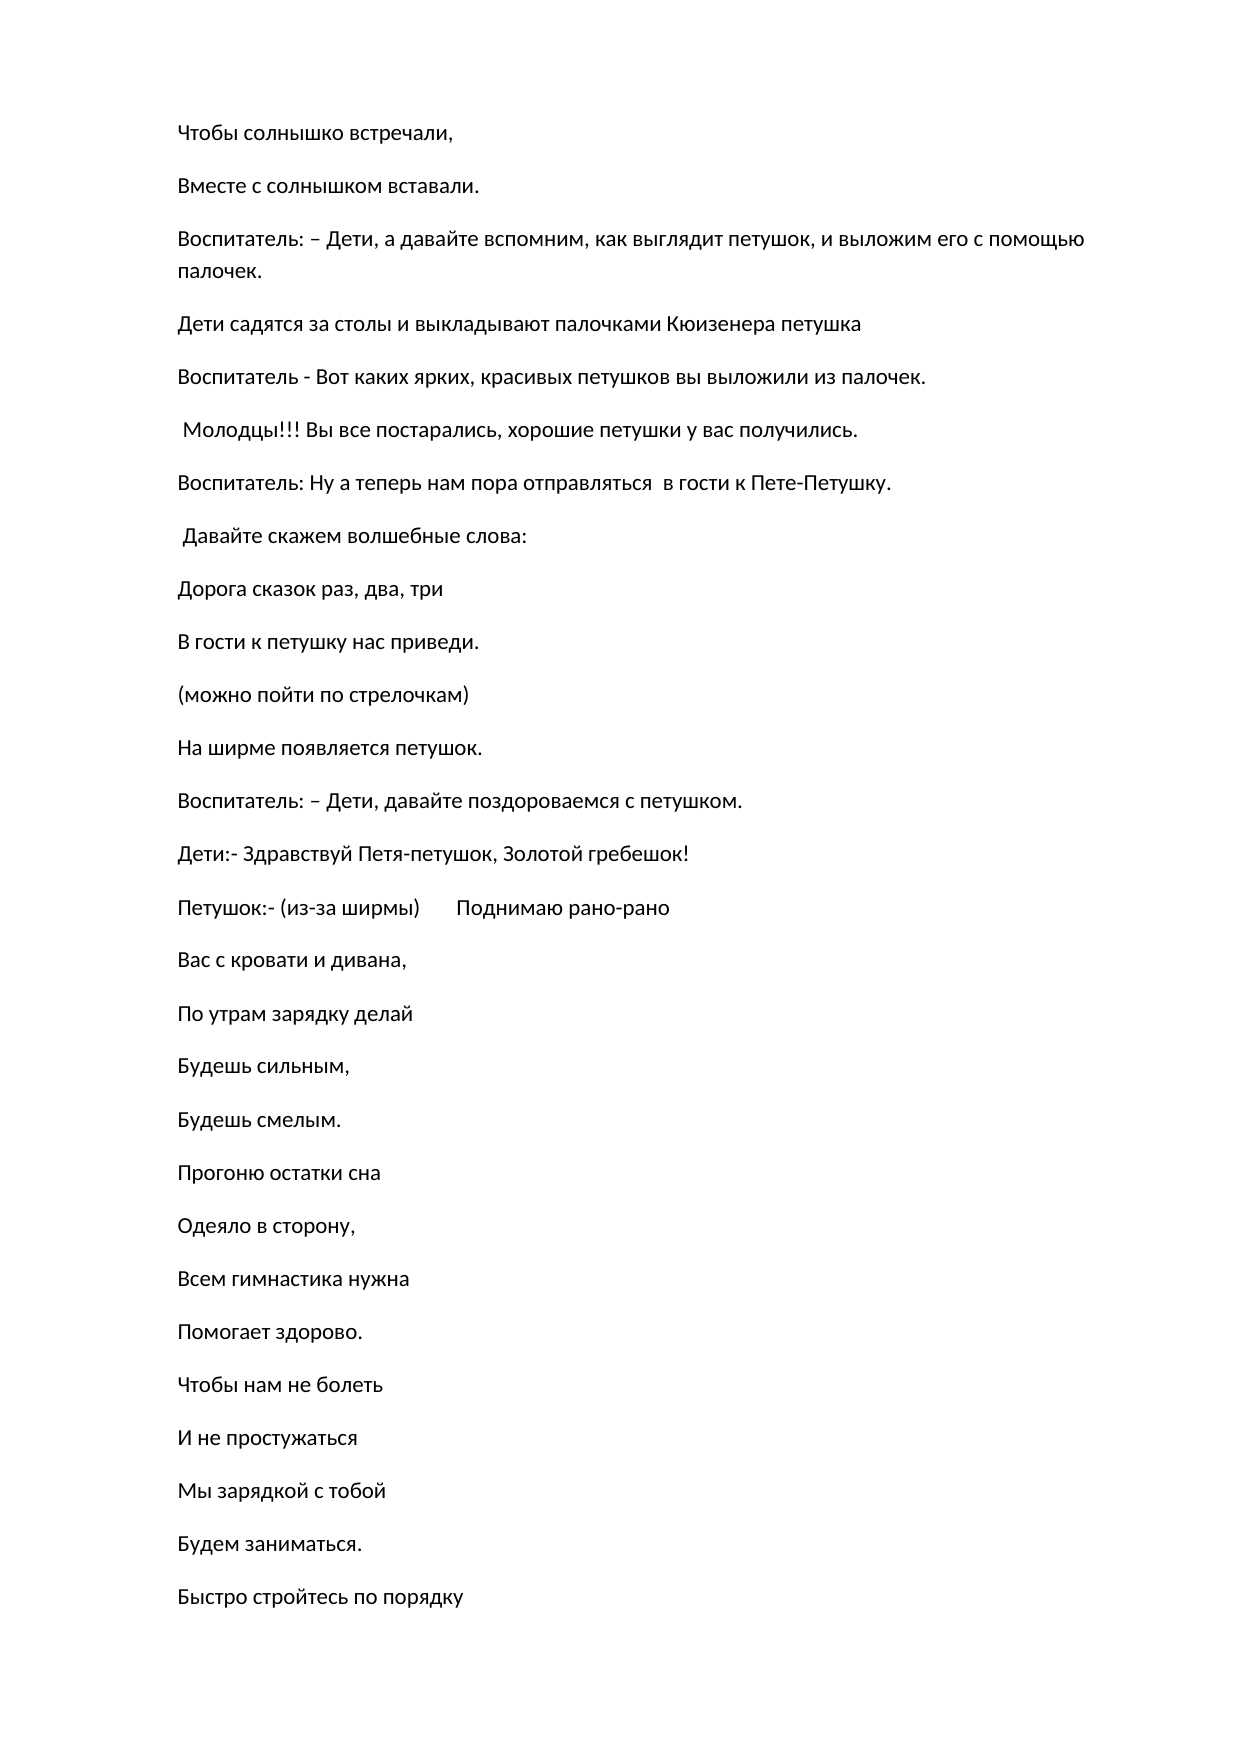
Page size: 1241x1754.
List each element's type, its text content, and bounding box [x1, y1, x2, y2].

text Помогает здорово. [177, 1317, 1152, 1345]
text Воспитатель: – Дети, а давайте вспомним, как выглядит петушок, и выложим его с помощью палочек. [177, 224, 1152, 284]
text Вместе с солнышком вставали. [177, 171, 1152, 199]
text Чтобы нам не болеть [177, 1370, 1152, 1398]
text Чтобы солнышко встречали, [177, 118, 1152, 146]
text Дети:- Здравствуй Петя-петушок, Золотой гребешок! [177, 839, 1152, 868]
text Будешь смелым. [177, 1105, 1152, 1133]
text Будешь сильным, [177, 1052, 1152, 1080]
text По утрам зарядку делай [177, 999, 1152, 1027]
text На ширме появляется петушок. [177, 733, 1152, 762]
text Воспитатель: Ну а теперь нам пора отправляться в гости к Пете-Петушку. [177, 468, 1152, 496]
text Петушок:- (из-за ширмы) Поднимаю рано-рано [177, 893, 1152, 921]
text Прогоню остатки сна [177, 1158, 1152, 1186]
text Быстро стройтесь по порядку [177, 1582, 1152, 1610]
text Воспитатель: – Дети, давайте поздороваемся с петушком. [177, 787, 1152, 814]
text Воспитатель - Вот каких ярких, красивых петушков вы выложили из палочек. [177, 362, 1152, 390]
text Мы зарядкой с тобой [177, 1476, 1152, 1504]
text Дети садятся за столы и выкладывают палочками Кюизенера петушка [177, 309, 1152, 337]
text Молодцы!!! Вы все постарались, хорошие петушки у вас получились. [177, 415, 1152, 443]
text Одеяло в сторону, [177, 1211, 1152, 1239]
text И не простужаться [177, 1423, 1152, 1451]
text (можно пойти по стрелочкам) [177, 681, 1152, 708]
text Дорога сказок раз, два, три [177, 574, 1152, 602]
text Будем заниматься. [177, 1529, 1152, 1557]
text Давайте скажем волшебные слова: [177, 521, 1152, 549]
text В гости к петушку нас приведи. [177, 627, 1152, 656]
text Вас с кровати и дивана, [177, 946, 1152, 974]
text Всем гимнастика нужна [177, 1264, 1152, 1292]
